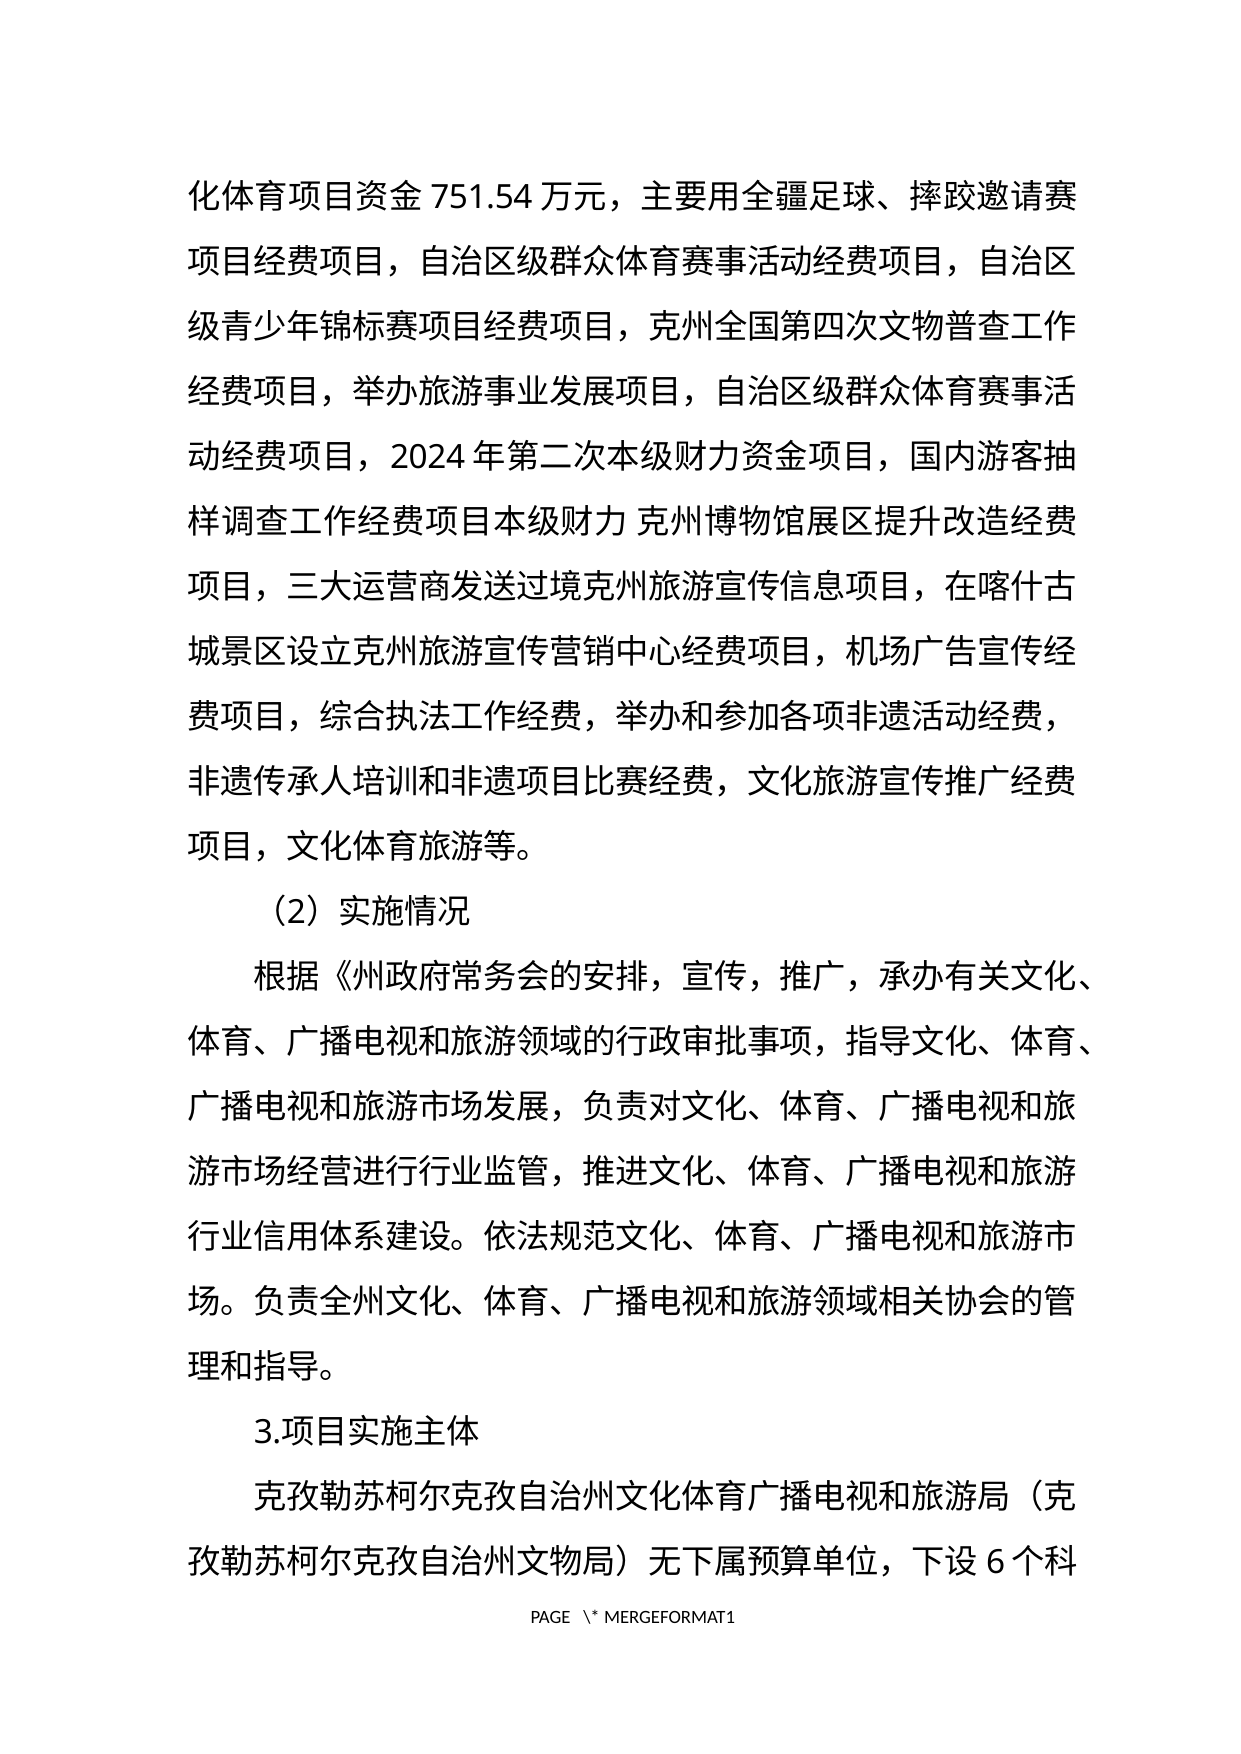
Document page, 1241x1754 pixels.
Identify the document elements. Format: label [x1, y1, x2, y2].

text [187, 162, 1078, 1592]
